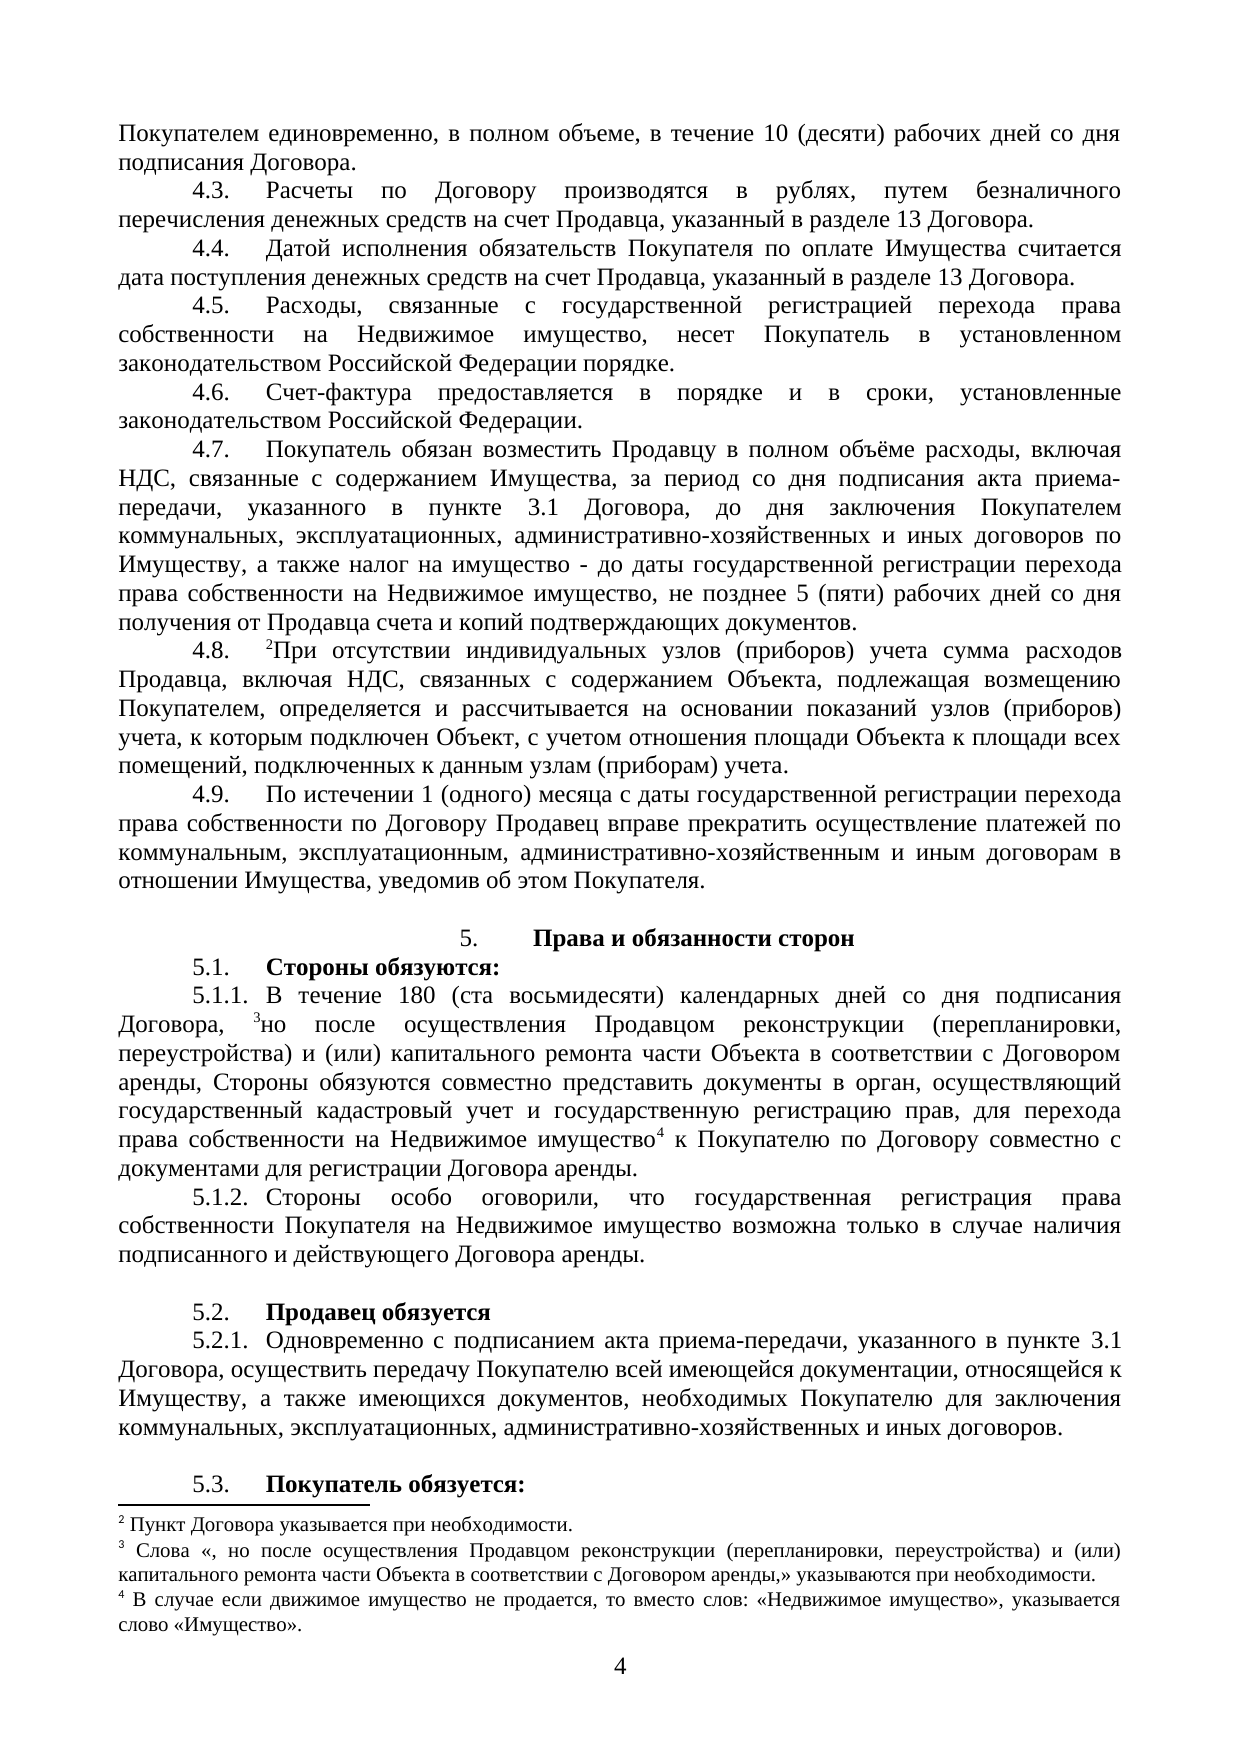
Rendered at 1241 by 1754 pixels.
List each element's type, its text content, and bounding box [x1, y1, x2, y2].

list Расходы, связанные с государственной регистрацией перехода права собственности на Недвижимое имущество, несет Покупатель в установленном законодательством Российской Федерации порядке. [118, 291, 1122, 377]
list Счет-фактура предоставляется в порядке и в сроки, установленные законодательством Российской Федерации. [118, 377, 1122, 434]
list Датой исполнения обязательств Покупателя по оплате Имущества считается дата поступления денежных средств на счет Продавца, указанный в разделе 13 Договора. [118, 233, 1122, 291]
list Одновременно с подписанием акта приема-передачи, указанного в пункте 3.1 Договора, осуществить передачу Покупателю всей имеющейся документации, относящейся к Имуществу, а также имеющихся документов, необходимых Покупателю для заключения коммунальных, эксплуатационных, административно-хозяйственных и иных договоров. [118, 1326, 1122, 1441]
list Расчеты по Договору производятся в рублях, путем безналичного перечисления денежных средств на счет Продавца, указанный в разделе 13 Договора. [118, 176, 1122, 233]
list По истечении 1 (одного) месяца с даты государственной регистрации перехода права собственности по Договору Продавец вправе прекратить осуществление платежей по коммунальным, эксплуатационным, административно-хозяйственным и иным договорам в отношении Имущества, уведомив об этом Покупателя. [118, 779, 1122, 894]
list При отсутствии индивидуальных узлов (приборов) учета сумма расходов Продавца, включая НДС, связанных с содержанием Объекта, подлежащая возмещению Покупателем, определяется и рассчитывается на основании показаний узлов (приборов) учета, к которым подключен Объект, с учетом отношения площади Объекта к площади всех помещений, подключенных к данным узлам (приборам) учета. [118, 636, 1122, 779]
list Покупатель обязуется: [118, 1469, 1122, 1498]
list Покупатель обязан возместить Продавцу в полном объёме расходы, включая НДС, связанные с содержанием Имущества, за период со дня подписания акта приема-передачи, указанного в пункте 3.1 Договора, до дня заключения Покупателем коммунальных, эксплуатационных, административно-хозяйственных и иных договоров по Имуществу, а также налог на имущество - до даты государственной регистрации перехода права собственности на Недвижимое имущество, не позднее 5 (пяти) рабочих дней со дня получения от Продавца счета и копий подтверждающих документов. [118, 434, 1122, 636]
list Продавец обязуется [118, 1297, 1122, 1326]
list В течение 180 (ста восьмидесяти) календарных дней со дня подписания Договора, но после осуществления Продавцом реконструкции (перепланировки, переустройства) и (или) капитального ремонта части Объекта в соответствии с Договором аренды, Стороны обязуются совместно представить документы в орган, осуществляющий государственный кадастровый учет и государственную регистрацию прав, для перехода права собственности на Недвижимое имущество к Покупателю по Договору совместно с документами для регистрации Договора аренды. [118, 981, 1122, 1182]
list Права и обязанности сторон [118, 923, 1122, 952]
list Стороны обязуются: [118, 952, 1122, 981]
list Стороны особо оговорили, что государственная регистрация права собственности Покупателя на Недвижимое имущество возможна только в случае наличия подписанного и действующего Договора аренды. [118, 1182, 1122, 1268]
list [118, 118, 1122, 176]
